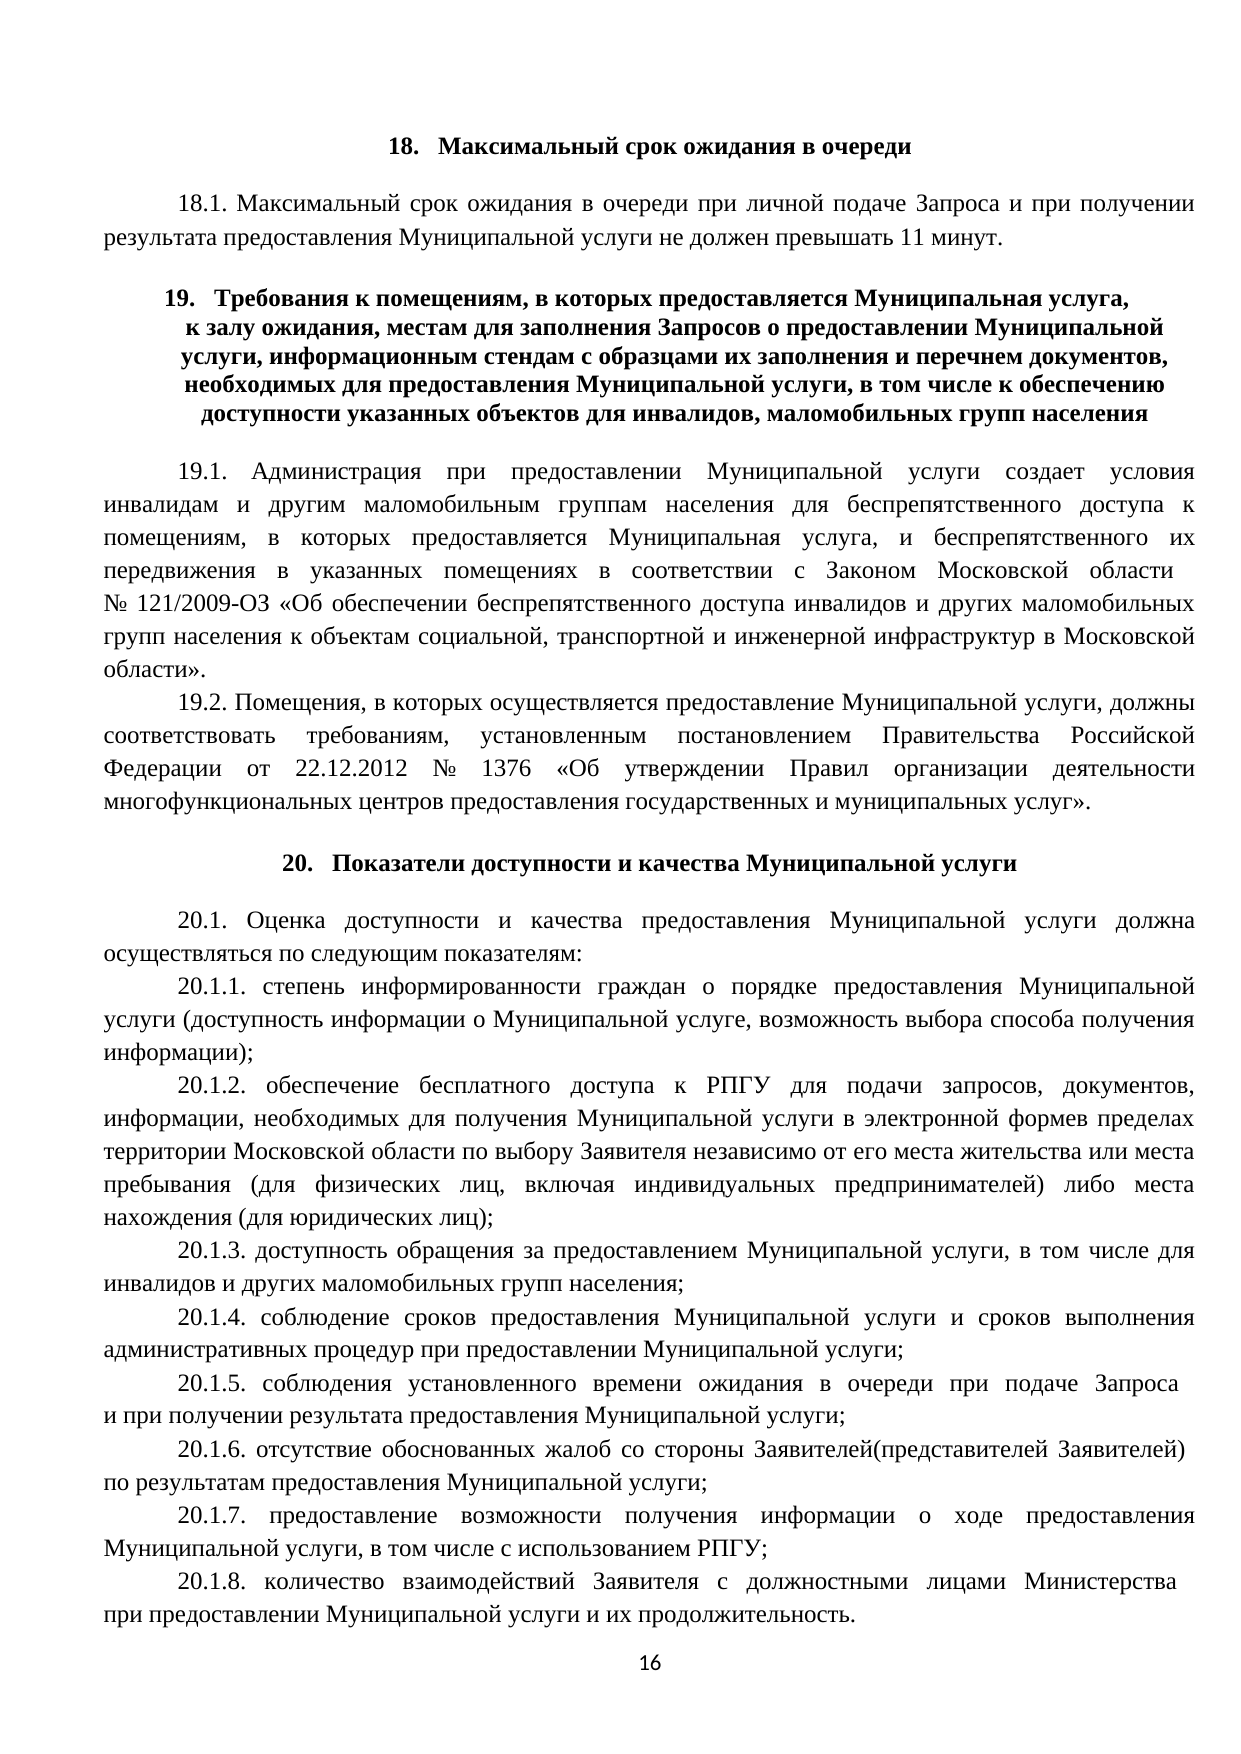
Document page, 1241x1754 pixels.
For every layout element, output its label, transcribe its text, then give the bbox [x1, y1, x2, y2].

text 20.1.4. соблюдение сроков предоставления Муниципальной услуги и сроков выполнения административных процедур при предоставлении Муниципальной услуги; [103, 1302, 1196, 1363]
list Требования к помещениям, в которых предоставляется Муниципальная услуга, к залу ожидания, местам для заполнения Запросов о предоставлении Муниципальной услуги, информационным стендам с образцами их заполнения и перечнем документов, необходимых для предоставления Муниципальной услуги, в том числе к обеспечению доступности указанных объектов для инвалидов, маломобильных групп населения [103, 283, 1196, 427]
list Показатели доступности и качества Муниципальной услуги [103, 848, 1196, 877]
text 20.1.2. обеспечение бесплатного доступа к РПГУ для подачи запросов, документов, информации, необходимых для получения Муниципальной услуги в электронной формев пределах территории Московской области по выбору Заявителя независимо от его места жительства или места пребывания (для физических лиц, включая индивидуальных предпринимателей) либо места нахождения (для юридических лиц); [103, 1070, 1196, 1231]
text 19.1. Администрация при предоставлении Муниципальной услуги создает условия инвалидам и другим маломобильным группам населения для беспрепятственного доступа к помещениям, в которых предоставляется Муниципальная услуга, и беспрепятственного их передвижения в указанных помещениях в соответствии с Законом Московской области № 121/2009-ОЗ «Об обеспечении беспрепятственного доступа инвалидов и других маломобильных групп населения к объектам социальной, транспортной и инженерной инфраструктур в Московской области». [103, 456, 1196, 683]
text 20.1.8. количество взаимодействий Заявителя с должностными лицами Министерства при предоставлении Муниципальной услуги и их продолжительность. [103, 1566, 1196, 1627]
text 19.2. Помещения, в которых осуществляется предоставление Муниципальной услуги, должны соответствовать требованиям, установленным постановлением Правительства Российской Федерации от 22.12.2012 № 1376 «Об утверждении Правил организации деятельности многофункциональных центров предоставления государственных и муниципальных услуг». [103, 687, 1196, 815]
text 20.1.3. доступность обращения за предоставлением Муниципальной услуги, в том числе для инвалидов и других маломобильных групп населения; [103, 1236, 1196, 1297]
text 20.1.6. отсутствие обоснованных жалоб со стороны Заявителей(представителей Заявителей) по результатам предоставления Муниципальной услуги; [103, 1434, 1196, 1495]
list 20.1. Оценка доступности и качества предоставления Муниципальной услуги должна осуществляться по следующим показателям: [103, 905, 1196, 967]
text 20.1.5. соблюдения установленного времени ожидания в очереди при подаче Запроса и при получении результата предоставления Муниципальной услуги; [103, 1368, 1196, 1429]
text 20.1.7. предоставление возможности получения информации о ходе предоставления Муниципальной услуги, в том числе с использованием РПГУ; [103, 1500, 1196, 1561]
list Максимальный срок ожидания в очереди [103, 131, 1196, 160]
list Максимальный срок ожидания в очереди при личной подаче Запроса и при получении результата предоставления Муниципальной услуги не должен превышать 11 минут. [103, 188, 1196, 250]
text 20.1.1. степень информированности граждан о порядке предоставления Муниципальной услуги (доступность информации о Муниципальной услуге, возможность выбора способа получения информации); [103, 971, 1196, 1066]
